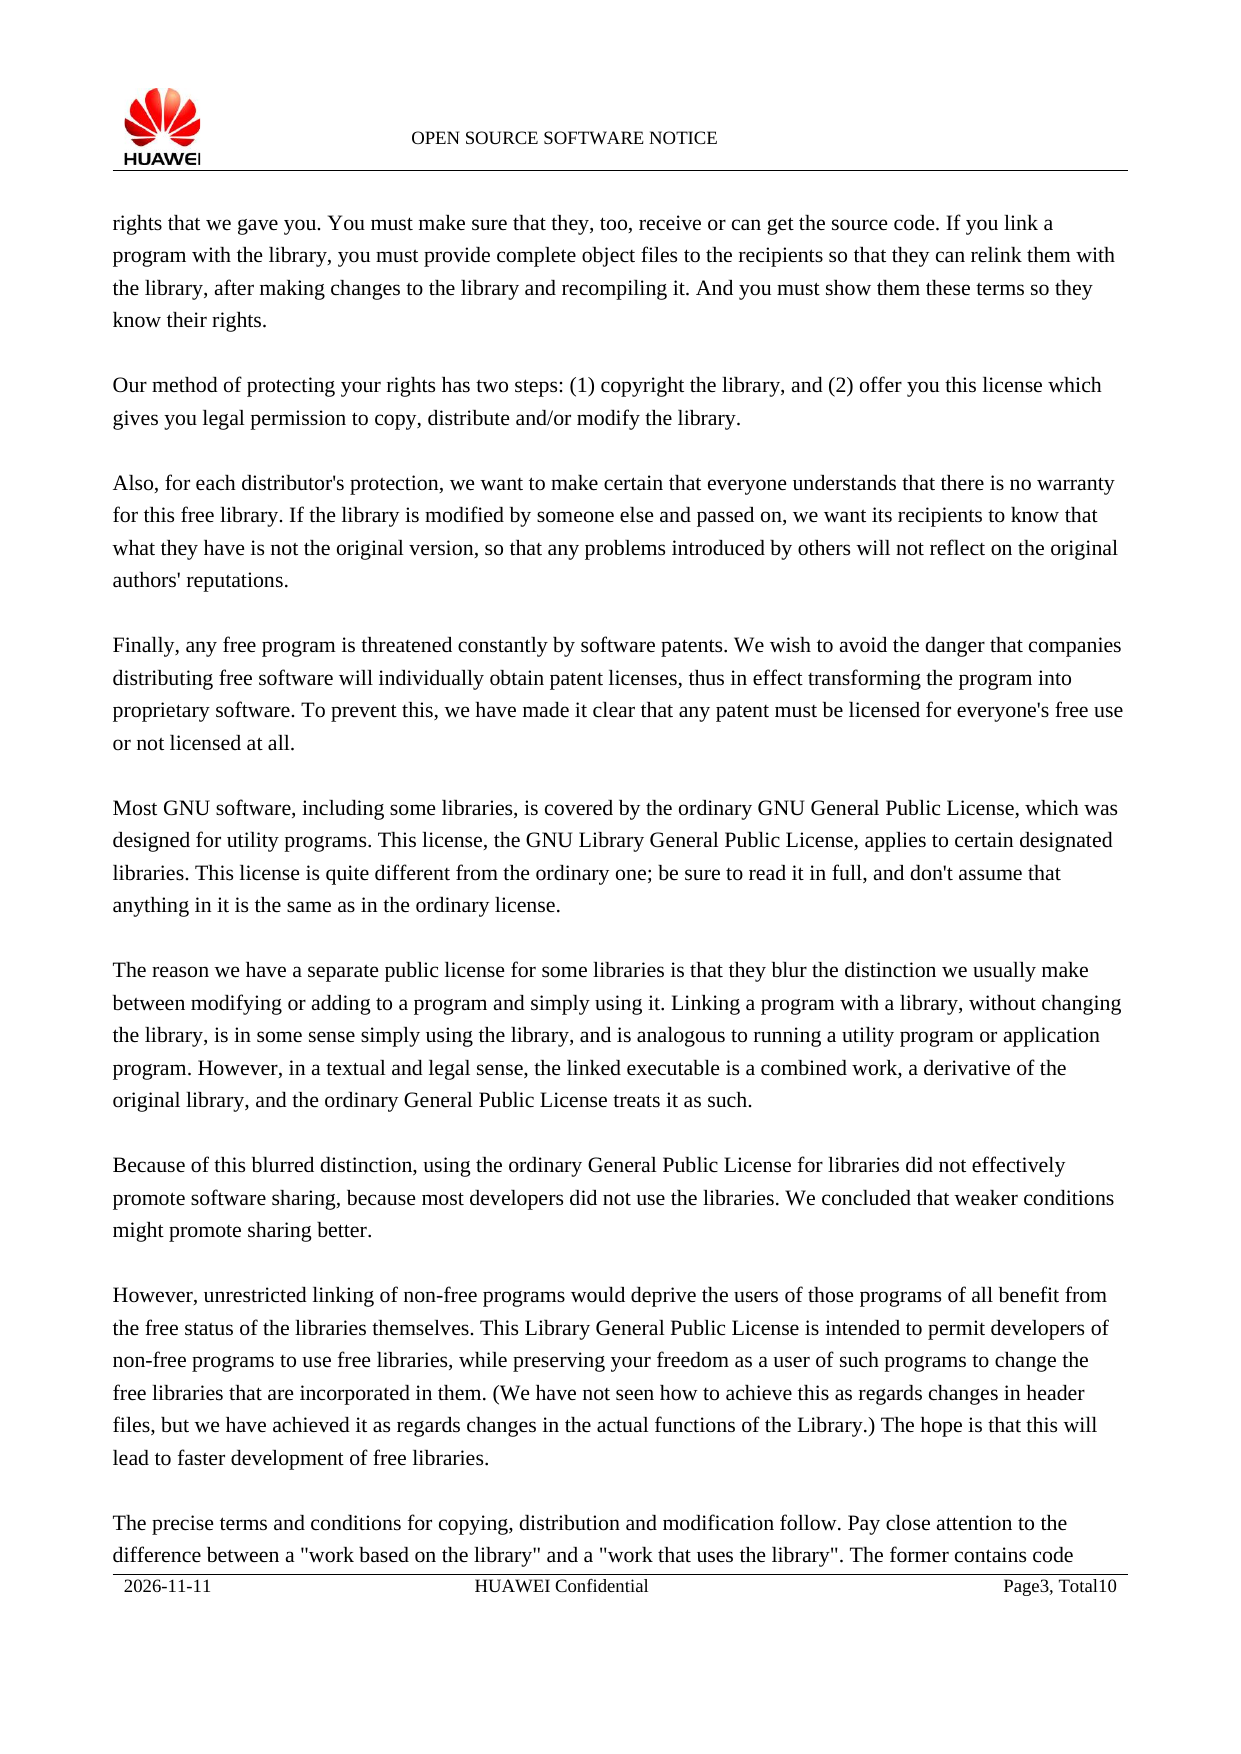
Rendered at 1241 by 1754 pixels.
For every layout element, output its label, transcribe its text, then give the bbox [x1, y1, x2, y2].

picture [124, 88, 201, 165]
